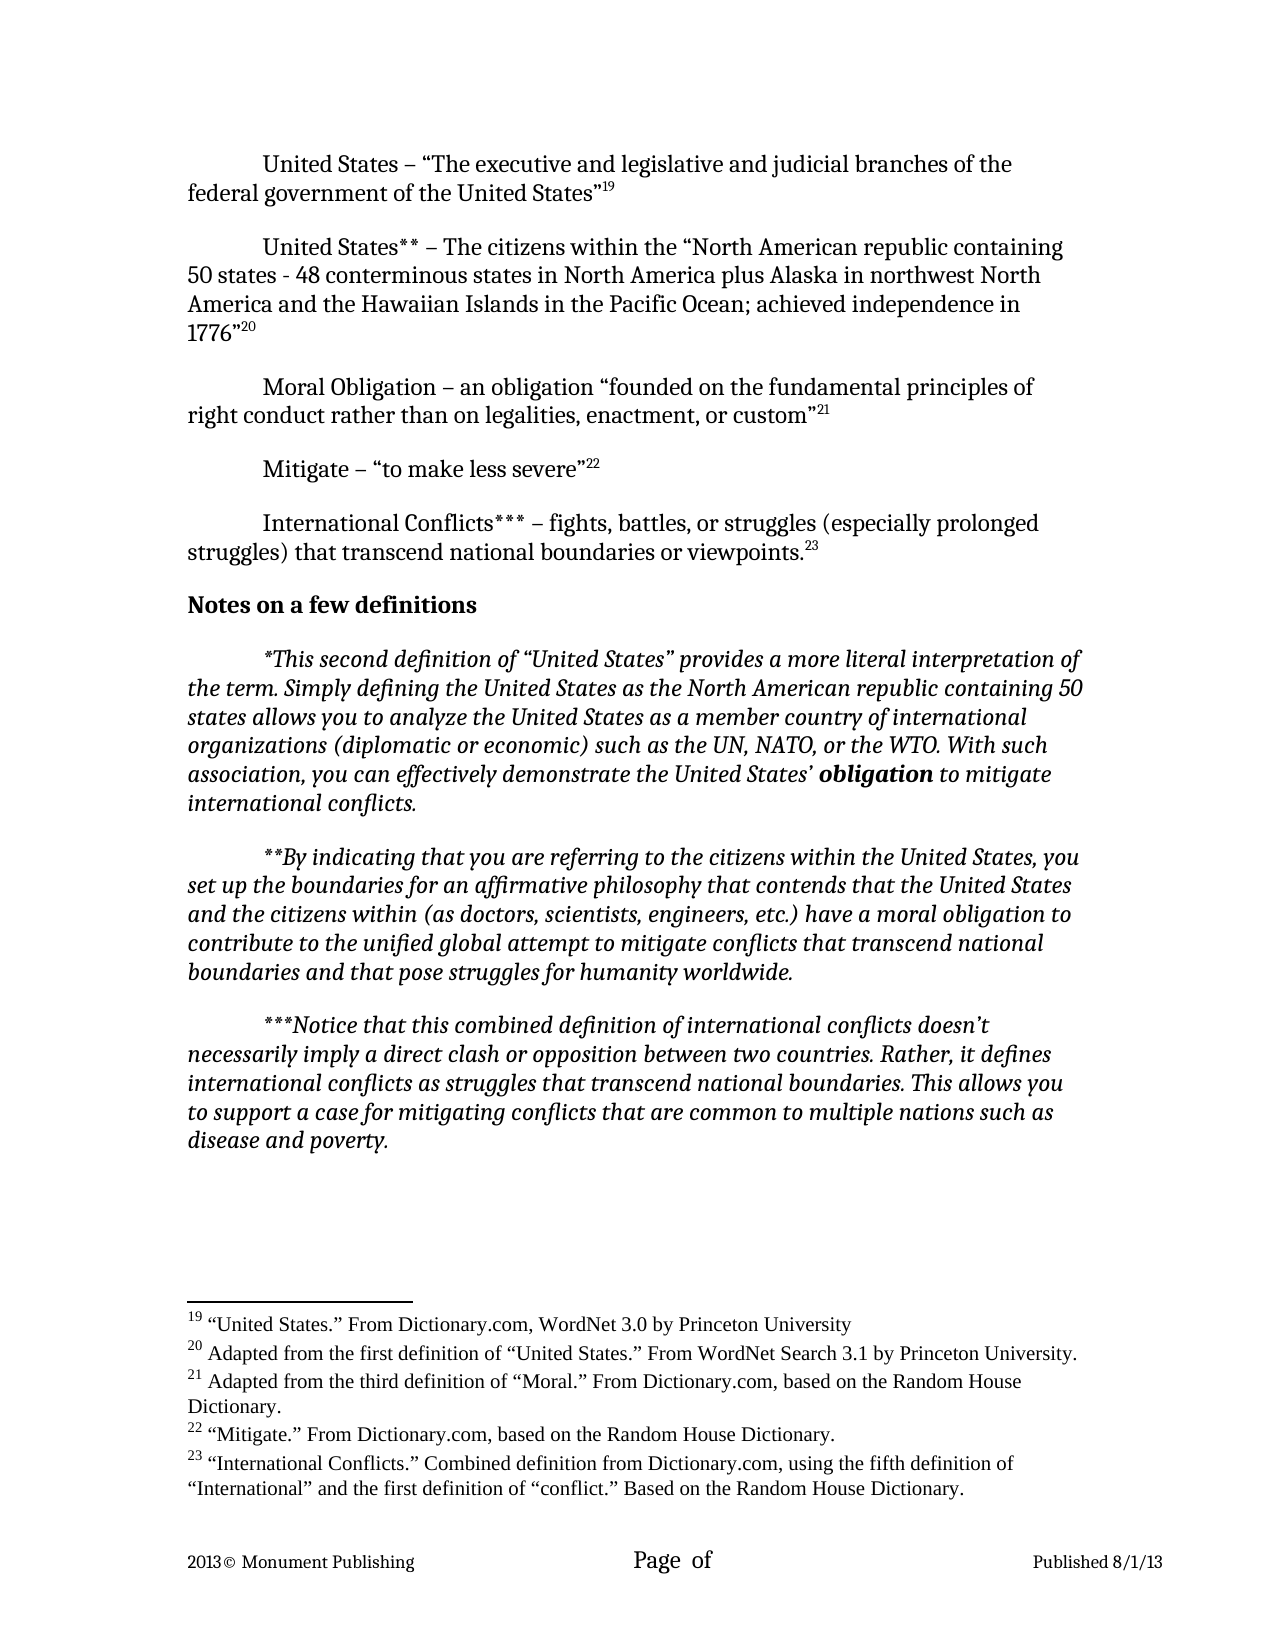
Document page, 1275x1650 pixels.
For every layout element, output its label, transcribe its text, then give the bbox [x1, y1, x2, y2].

text **By indicating that you are referring to the citizens within the United States, you set up the boundaries for an affirmative philosophy that contends that the United States and the citizens within (as doctors, scientists, engineers, etc.) have a moral obligation to contribute to the unified global attempt to mitigate conflicts that transcend national boundaries and that pose struggles for humanity worldwide. [187, 842, 1087, 986]
text Moral Obligation – an obligation “founded on the fundamental principles of right conduct rather than on legalities, enactment, or custom” [187, 372, 1087, 430]
text International Conflicts*** – fights, battles, or struggles (especially prolonged struggles) that transcend national boundaries or viewpoints. [187, 509, 1087, 566]
text ***Notice that this combined definition of international conflicts doesn’t necessarily imply a direct clash or opposition between two countries. Rather, it defines international conflicts as struggles that transcend national boundaries. This allows you to support a case for mitigating conflicts that are common to multiple nations such as disease and poverty. [187, 1011, 1087, 1155]
text *This second definition of “United States” provides a more literal interpretation of the term. Simply defining the United States as the North American republic containing 50 states allows you to analyze the United States as a member country of international organizations (diplomatic or economic) such as the UN, NATO, or the WTO. With such association, you can effectively demonstrate the United States’ obligation to mitigate international conflicts. [187, 645, 1087, 817]
text Mitigate – “to make less severe” [187, 455, 1087, 484]
text Notes on a few definitions [187, 591, 1087, 620]
text United States** – The citizens within the “North American republic containing 50 states - 48 conterminous states in North America plus Alaska in northwest North America and the Hawaiian Islands in the Pacific Ocean; achieved independence in 1776” [187, 232, 1087, 347]
text United States – “The executive and legislative and judicial branches of the federal government of the United States” [187, 150, 1087, 207]
